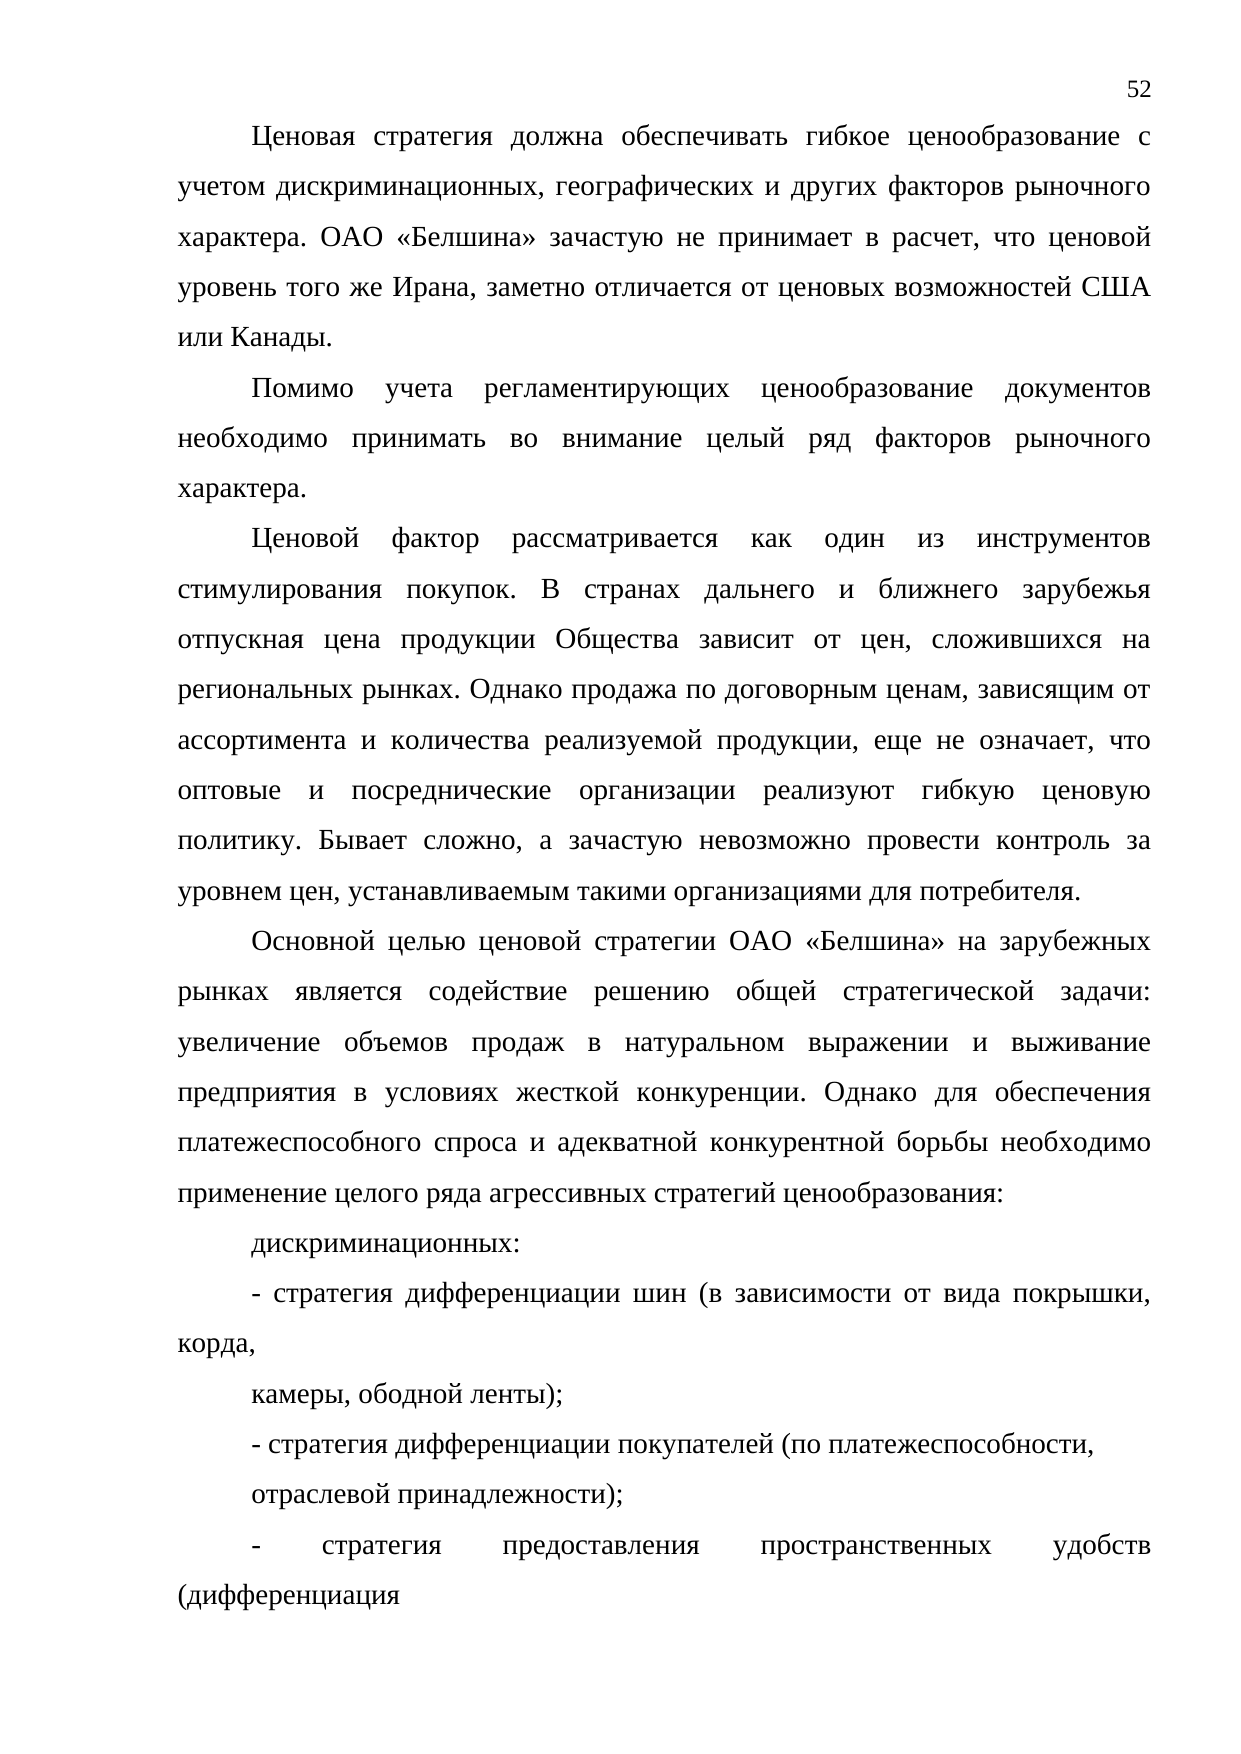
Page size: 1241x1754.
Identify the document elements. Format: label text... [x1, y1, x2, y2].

text Ценовой фактор рассматривается как один из инструментов стимулирования покупок. В странах дальнего и ближнего зарубежья отпускная цена продукции Общества зависит от цен, сложившихся на региональных рынках. Однако продажа по договорным ценам, зависящим от ассортимента и количества реализуемой продукции, еще не означает, что оптовые и посреднические организации реализуют гибкую ценовую политику. Бывает сложно, а зачастую невозможно провести контроль за уровнем цен, устанавливаемым такими организациями для потребителя. [177, 521, 1152, 906]
text Помимо учета регламентирующих ценообразование документов необходимо принимать во внимание целый ряд факторов рыночного характера. [177, 370, 1152, 504]
text Основной целью ценовой стратегии ОАО «Белшина» на зарубежных рынках является содействие решению общей стратегической задачи: увеличение объемов продаж в натуральном выражении и выживание предприятия в условиях жесткой конкуренции. Однако для обеспечения платежеспособного спроса и адекватной конкурентной борьбы необходимо применение целого ряда агрессивных стратегий ценообразования: [177, 923, 1152, 1208]
text отраслевой принадлежности); [177, 1477, 1152, 1510]
text камеры, ободной ленты); [177, 1376, 1152, 1409]
text дискриминационных: [177, 1225, 1152, 1258]
text Ценовая стратегия должна обеспечивать гибкое ценообразование с учетом дискриминационных, географических и других факторов рыночного характера. ОАО «Белшина» зачастую не принимает в расчет, что ценовой уровень того же Ирана, заметно отличается от ценовых возможностей США или Канады. [177, 118, 1152, 353]
text - стратегия дифференциации покупателей (по платежеспособности, [177, 1426, 1152, 1460]
text - стратегия дифференциации шин (в зависимости от вида покрышки, корда, [177, 1275, 1152, 1359]
text - стратегия предоставления пространственных удобств (дифференциация [177, 1527, 1152, 1611]
